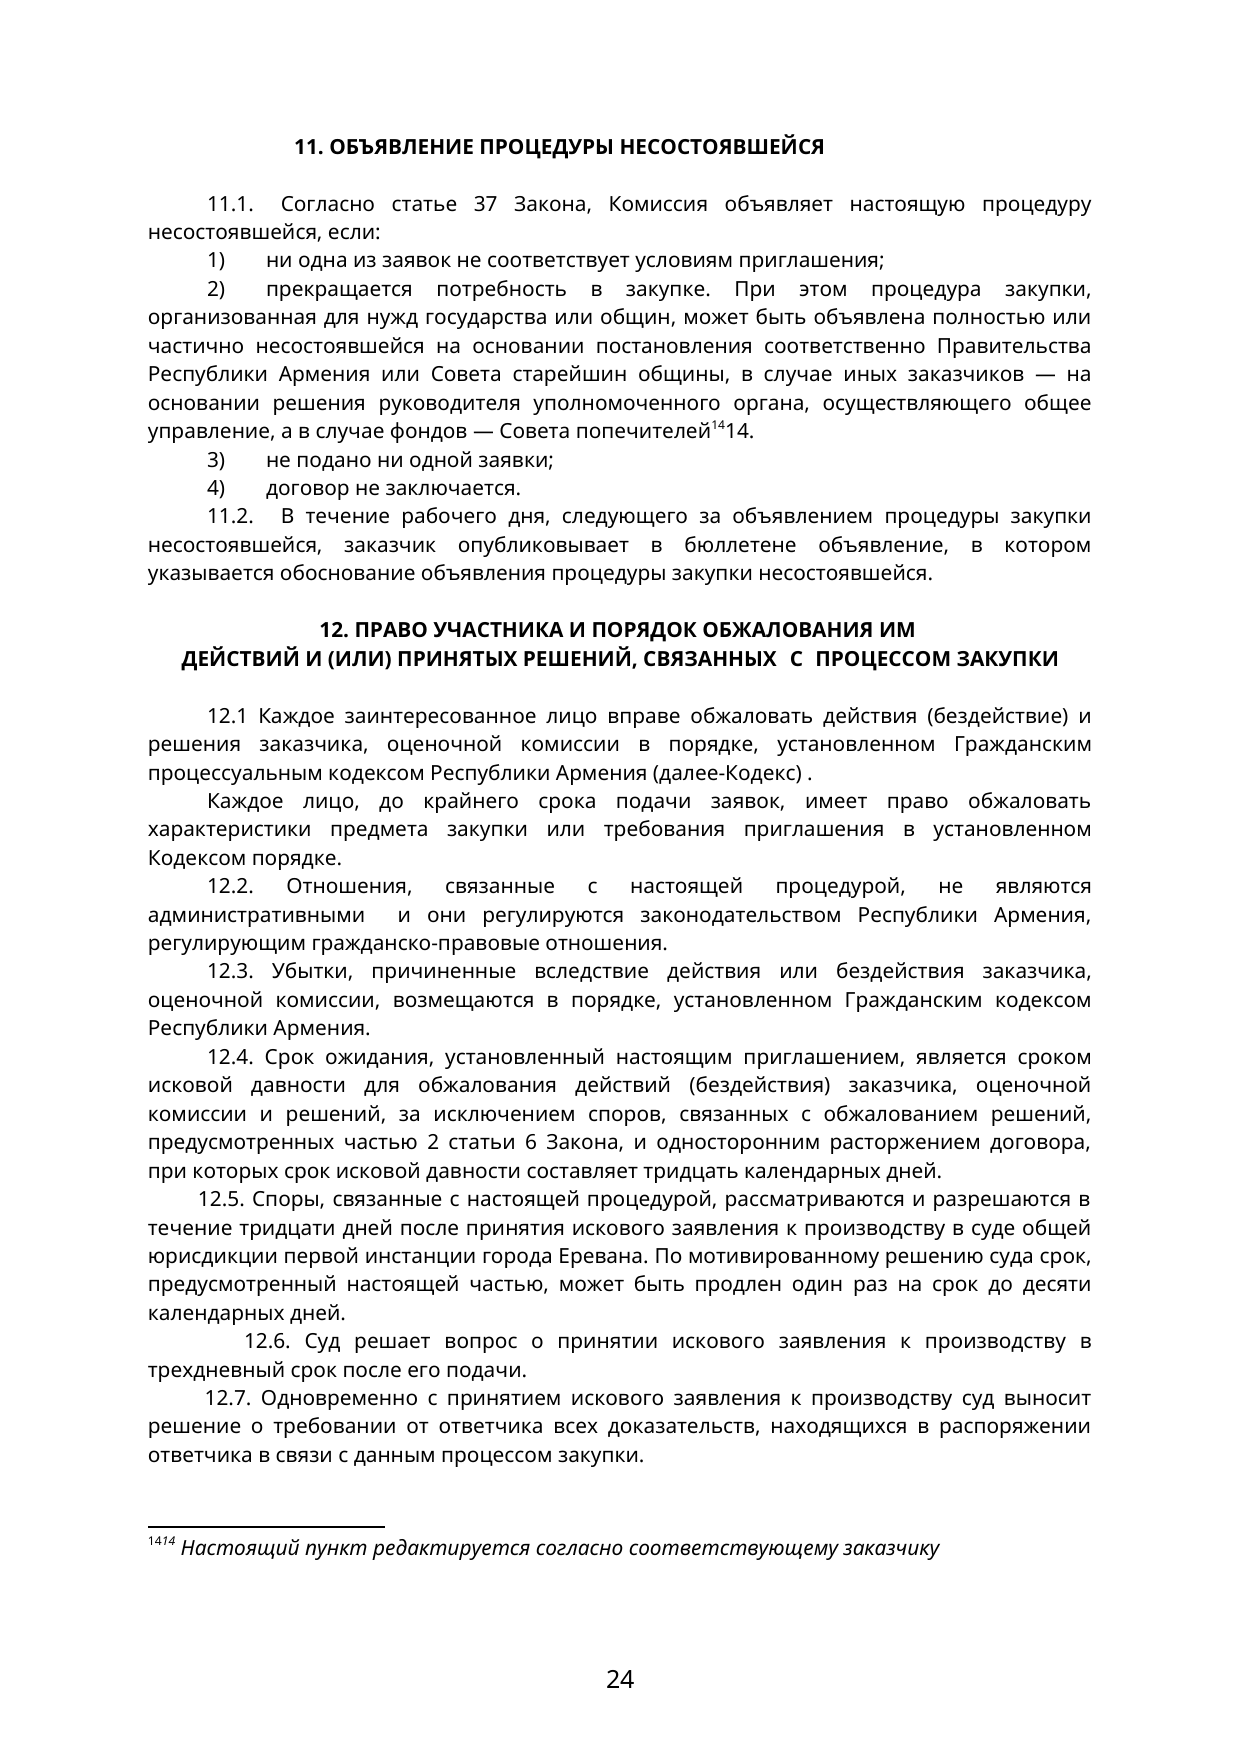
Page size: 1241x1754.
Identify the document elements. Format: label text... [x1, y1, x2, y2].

text 1) ни одна из заявок не соответствует условиям приглашения; [148, 246, 1092, 274]
text 11. ОБЪЯВЛЕНИЕ ПРОЦЕДУРЫ НЕСОСТОЯВШЕЙСЯ [148, 132, 1092, 160]
text 12.1 Каждое заинтересованное лицо вправе обжаловать действия (бездействие) и решения заказчика, оценочной комиссии в порядке, установленном Гражданским процессуальным кодексом Республики Армения (далее-Кодекс) . [148, 701, 1092, 786]
text 12.3. Убытки, причиненные вследствие действия или бездействия заказчика, оценочной комиссии, возмещаются в порядке, установленном Гражданским кодексом Республики Армения. [148, 957, 1092, 1042]
text 4) договор не заключается. [148, 473, 1092, 502]
text 12.4. Срок ожидания, установленный настоящим приглашением, является сроком исковой давности для обжалования действий (бездействия) заказчика, оценочной комиссии и решений, за исключением споров, связанных с обжалованием решений, предусмотренных частью 2 статьи 6 Закона, и односторонним расторжением договора, при которых срок исковой давности составляет тридцать календарных дней. [148, 1042, 1092, 1184]
text 2) прекращается потребность в закупке. При этом процедура закупки, организованная для нужд государства или общин, может быть объявлена полностью или частично несостоявшейся на основании постановления соответственно Правительства Республики Армения или Совета старейшин общины, в случае иных заказчиков — на основании решения руководителя уполномоченного органа, осуществляющего общее управление, а в случае фондов — Совета попечителей14. [148, 274, 1092, 445]
text Каждое лицо, до крайнего срока подачи заявок, имеет право обжаловать характеристики предмета закупки или требования приглашения в установленном Кодексом порядке. [148, 786, 1092, 871]
text 12.7. Одновременно с принятием искового заявления к производству суд выносит решение о требовании от ответчика всех доказательств, находящихся в распоряжении ответчика в связи с данным процессом закупки. [148, 1383, 1092, 1468]
text 12.5. Споры, связанные с настоящей процедурой, рассматриваются и разрешаются в течение тридцати дней после принятия искового заявления к производству в суде общей юрисдикции первой инстанции города Еревана. По мотивированному решению суда срок, предусмотренный настоящей частью, может быть продлен один раз на срок до десяти календарных дней. [148, 1184, 1092, 1326]
text 12.6. Суд решает вопрос о принятии искового заявления к производству в трехдневный срок после его подачи. [148, 1326, 1092, 1383]
text 12. ПРАВО УЧАСТНИКА И ПОРЯДОК ОБЖАЛОВАНИЯ ИМ ДЕЙСТВИЙ И (ИЛИ) ПРИНЯТЫХ РЕШЕНИЙ, СВЯЗАННЫХ С ПРОЦЕССОМ ЗАКУПКИ [148, 615, 1092, 672]
text 12.2. Отношения, связанные с настоящей процедурой, не являются административными и они регулируются законодательством Республики Армения, регулирующим гражданско-правовые отношения. [148, 871, 1092, 957]
text 11.1. Согласно статье 37 Закона, Комиссия объявляет настоящую процедуру несостоявшейся, если: [148, 189, 1092, 246]
text 3) не подано ни одной заявки; [148, 445, 1092, 473]
text 11.2. В течение рабочего дня, следующего за объявлением процедуры закупки несостоявшейся, заказчик опубликовывает в бюллетене объявление, в котором указывается обоснование объявления процедуры закупки несостоявшейся. [148, 502, 1092, 587]
